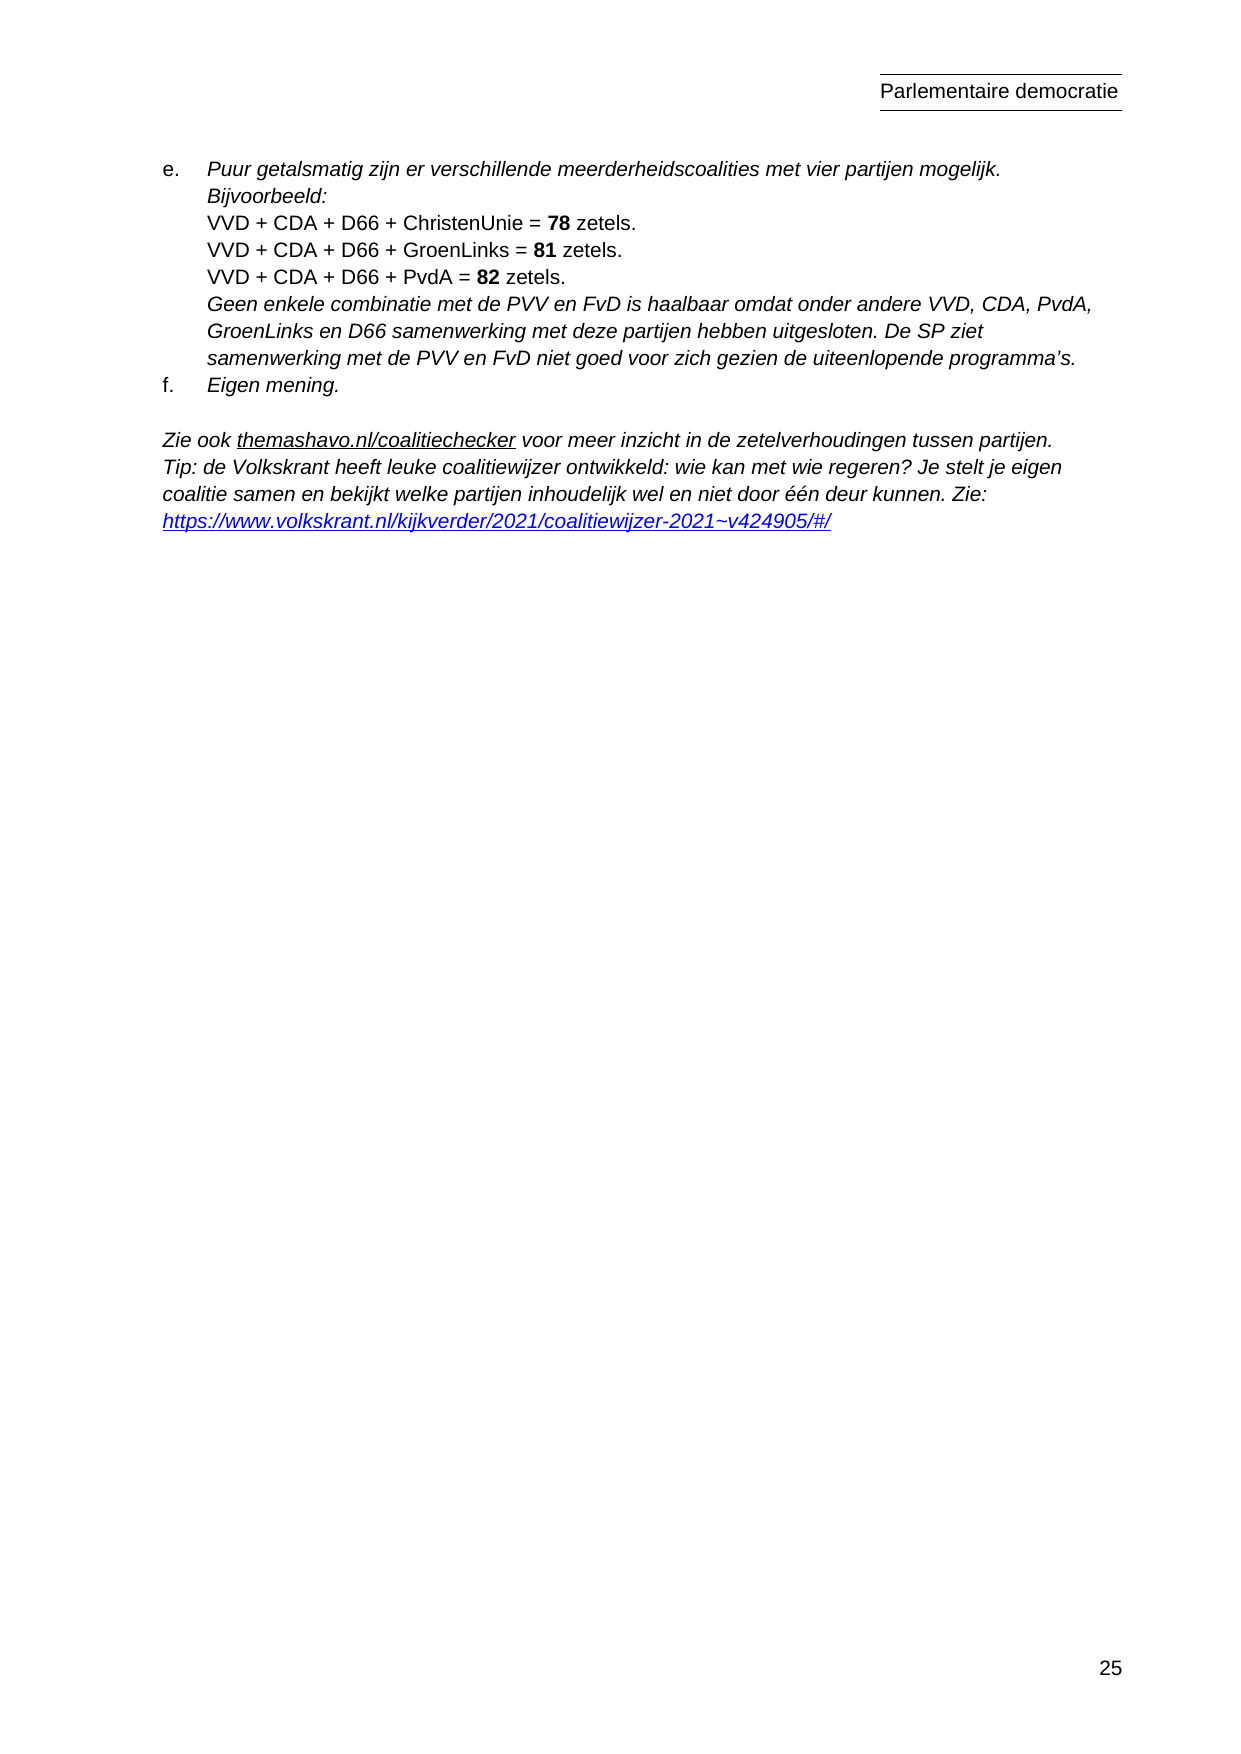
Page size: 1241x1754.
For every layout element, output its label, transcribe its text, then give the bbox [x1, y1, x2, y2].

text Tip: de Volkskrant heeft leuke coalitiewijzer ontwikkeld: wie kan met wie regeren? Je stelt je eigen coalitie samen en bekijkt welke partijen inhoudelijk wel en niet door één deur kunnen. Zie: https://www.volkskrant.nl/kijkverder/2021/coalitiewijzer-2021~v424905/#/ [162, 451, 1122, 533]
text VVD + CDA + D66 + PvdA = 82 zetels. [207, 262, 1122, 289]
text VVD + CDA + D66 + GroenLinks = 81 zetels. [207, 235, 1122, 262]
text f. Eigen mening. [162, 370, 1122, 397]
text Zie ook themashavo.nl/coalitiechecker voor meer inzicht in de zetelverhoudingen tussen partijen. [162, 424, 1122, 451]
text VVD + CDA + D66 + ChristenUnie = 78 zetels. [207, 208, 1122, 235]
text Geen enkele combinatie met de PVV en FvD is haalbaar omdat onder andere VVD, CDA, PvdA, GroenLinks en D66 samenwerking met deze partijen hebben uitgesloten. De SP ziet samenwerking met de PVV en FvD niet goed voor zich gezien de uiteenlopende programma’s. [207, 289, 1122, 370]
text e. Puur getalsmatig zijn er verschillende meerderheidscoalities met vier partijen mogelijk. Bijvoorbeeld: [162, 153, 1122, 208]
